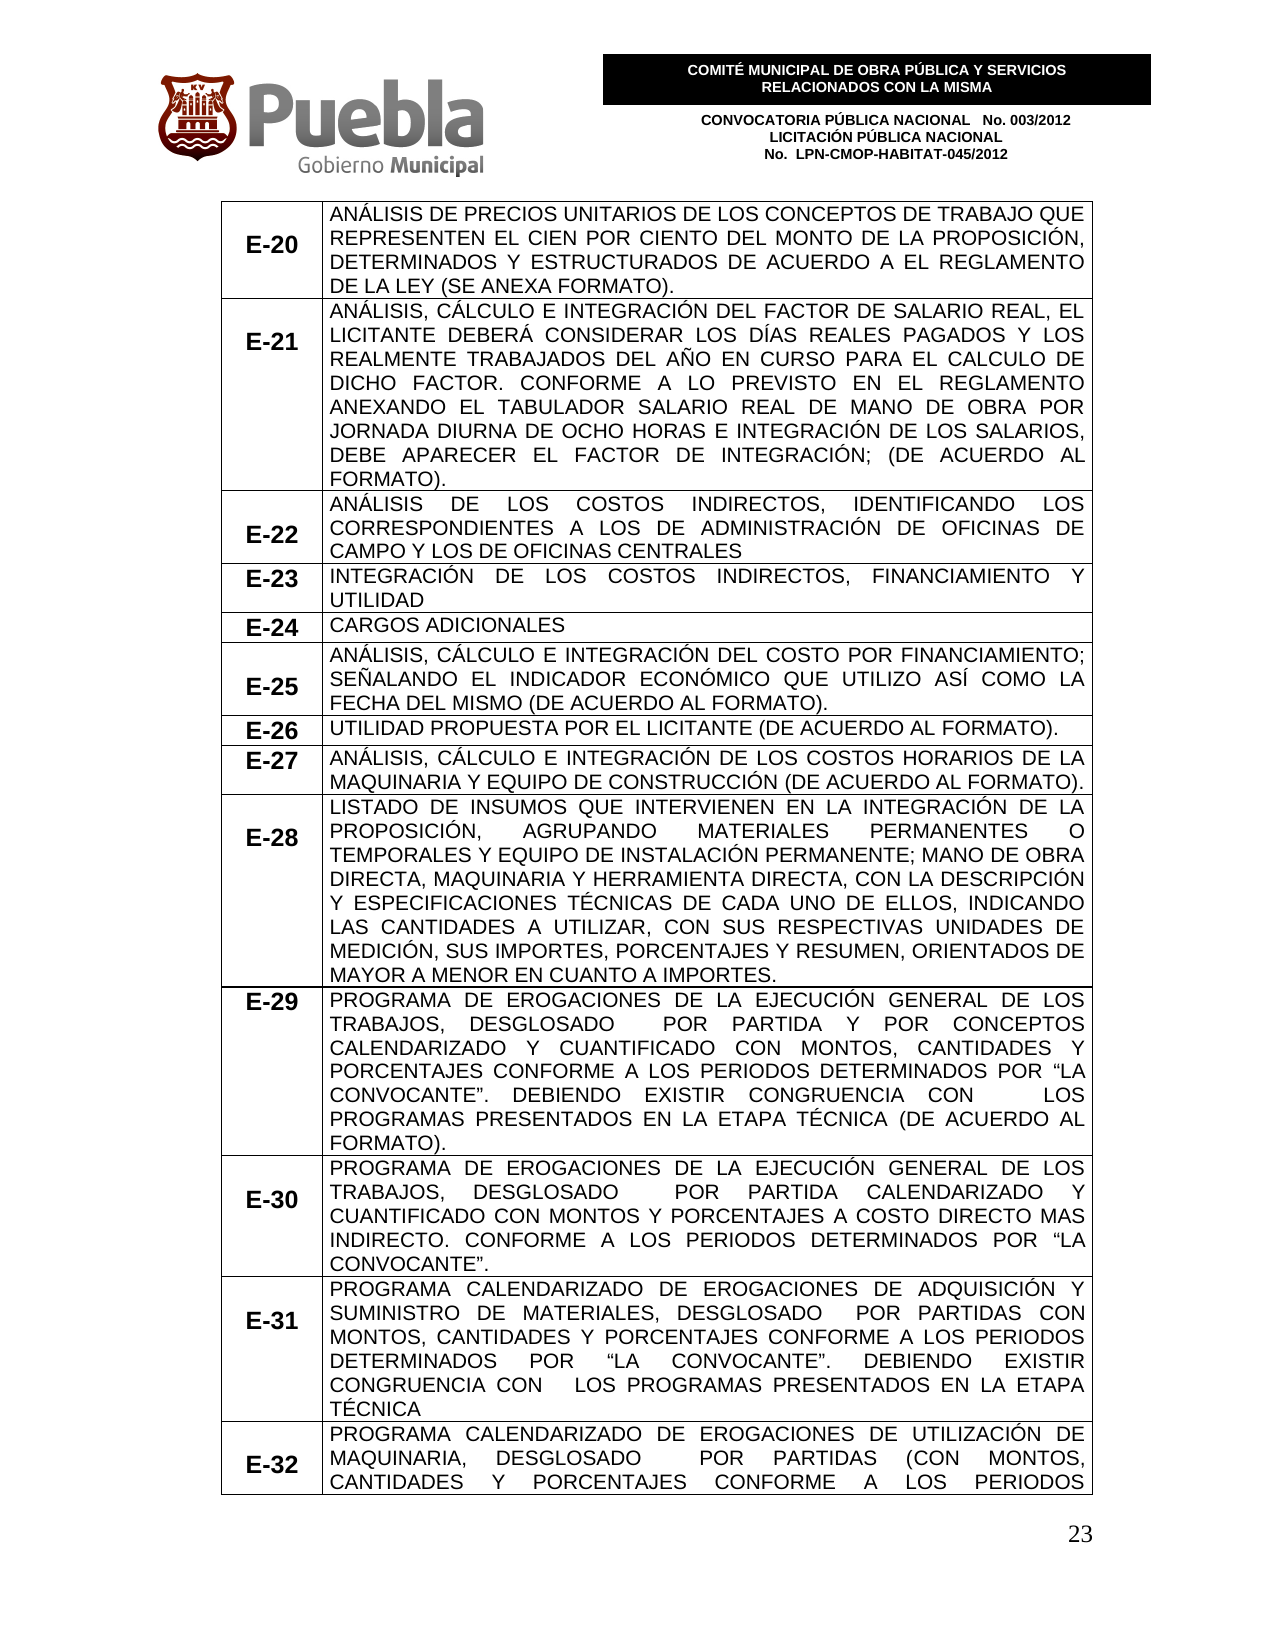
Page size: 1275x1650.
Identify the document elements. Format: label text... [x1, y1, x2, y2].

table_cell E-27 [222, 746, 322, 794]
table_cell E-25 [222, 643, 322, 715]
table_cell ANÁLISIS DE LOS COSTOS INDIRECTOS, IDENTIFICANDO LOS CORRESPONDIENTES A LOS DE ADMINISTRACIÓN DE OFICINAS DE CAMPO Y LOS DE OFICINAS CENTRALES [323, 491, 1092, 563]
table_cell E-22 [222, 491, 322, 563]
table_cell ANÁLISIS DE PRECIOS UNITARIOS DE LOS CONCEPTOS DE TRABAJO QUE REPRESENTEN EL CIEN POR CIENTO DEL MONTO DE LA PROPOSICIÓN, DETERMINADOS Y ESTRUCTURADOS DE ACUERDO A EL REGLAMENTO DE LA LEY (SE ANEXA FORMATO). [323, 202, 1092, 298]
table_cell INTEGRACIÓN DE LOS COSTOS INDIRECTOS, FINANCIAMIENTO Y UTILIDAD [323, 564, 1092, 612]
picture [158, 73, 484, 177]
table_cell E-21 [222, 299, 322, 490]
table_cell PROGRAMA DE EROGACIONES DE LA EJECUCIÓN GENERAL DE LOS TRABAJOS, DESGLOSADO POR PARTIDA CALENDARIZADO Y CUANTIFICADO CON MONTOS Y PORCENTAJES A COSTO DIRECTO MAS INDIRECTO. CONFORME A LOS PERIODOS DETERMINADOS POR “LA CONVOCANTE”. [323, 1156, 1092, 1276]
table_cell E-24 [222, 613, 322, 642]
table_cell LISTADO DE INSUMOS QUE INTERVIENEN EN LA INTEGRACIÓN DE LA PROPOSICIÓN, AGRUPANDO MATERIALES PERMANENTES O TEMPORALES Y EQUIPO DE INSTALACIÓN PERMANENTE; MANO DE OBRA DIRECTA, MAQUINARIA Y HERRAMIENTA DIRECTA, CON LA DESCRIPCIÓN Y ESPECIFICACIONES TÉCNICAS DE CADA UNO DE ELLOS, INDICANDO LAS CANTIDADES A UTILIZAR, CON SUS RESPECTIVAS UNIDADES DE MEDICIÓN, SUS IMPORTES, PORCENTAJES Y RESUMEN, ORIENTADOS DE MAYOR A MENOR EN CUANTO A IMPORTES. [323, 795, 1092, 986]
table_cell UTILIDAD PROPUESTA POR EL LICITANTE (DE ACUERDO AL FORMATO). [323, 716, 1092, 745]
table_cell E-26 [222, 716, 322, 745]
table_cell ANÁLISIS, CÁLCULO E INTEGRACIÓN DEL FACTOR DE SALARIO REAL, EL LICITANTE DEBERÁ CONSIDERAR LOS DÍAS REALES PAGADOS Y LOS REALMENTE TRABAJADOS DEL AÑO EN CURSO PARA EL CALCULO DE DICHO FACTOR. CONFORME A LO PREVISTO EN EL REGLAMENTO ANEXANDO EL TABULADOR SALARIO REAL DE MANO DE OBRA POR JORNADA DIURNA DE OCHO HORAS E INTEGRACIÓN DE LOS SALARIOS, DEBE APARECER EL FACTOR DE INTEGRACIÓN; (DE ACUERDO AL FORMATO). [323, 299, 1092, 490]
table_cell PROGRAMA DE EROGACIONES DE LA EJECUCIÓN GENERAL DE LOS TRABAJOS, DESGLOSADO POR PARTIDA Y POR CONCEPTOS CALENDARIZADO Y CUANTIFICADO CON MONTOS, CANTIDADES Y PORCENTAJES CONFORME A LOS PERIODOS DETERMINADOS POR “LA CONVOCANTE”. DEBIENDO EXISTIR CONGRUENCIA CON LOS PROGRAMAS PRESENTADOS EN LA ETAPA TÉCNICA (DE ACUERDO AL FORMATO). [323, 988, 1092, 1155]
table_cell PROGRAMA CALENDARIZADO DE EROGACIONES DE ADQUISICIÓN Y SUMINISTRO DE MATERIALES, DESGLOSADO POR PARTIDAS CON MONTOS, CANTIDADES Y PORCENTAJES CONFORME A LOS PERIODOS DETERMINADOS POR “LA CONVOCANTE”. DEBIENDO EXISTIR CONGRUENCIA CON LOS PROGRAMAS PRESENTADOS EN LA ETAPA TÉCNICA [323, 1277, 1092, 1421]
table_cell E-32 [222, 1422, 322, 1494]
table_cell E-30 [222, 1156, 322, 1276]
table_cell E-28 [222, 795, 322, 986]
table_cell ANÁLISIS, CÁLCULO E INTEGRACIÓN DEL COSTO POR FINANCIAMIENTO; SEÑALANDO EL INDICADOR ECONÓMICO QUE UTILIZO ASÍ COMO LA FECHA DEL MISMO (DE ACUERDO AL FORMATO). [323, 643, 1092, 715]
table_cell E-20 [222, 202, 322, 298]
table_cell E-23 [222, 564, 322, 612]
table_cell CARGOS ADICIONALES [323, 613, 1092, 642]
table_cell ANÁLISIS, CÁLCULO E INTEGRACIÓN DE LOS COSTOS HORARIOS DE LA MAQUINARIA Y EQUIPO DE CONSTRUCCIÓN (DE ACUERDO AL FORMATO). [323, 746, 1092, 794]
table_cell E-31 [222, 1277, 322, 1421]
table_cell E-29 [222, 988, 322, 1155]
